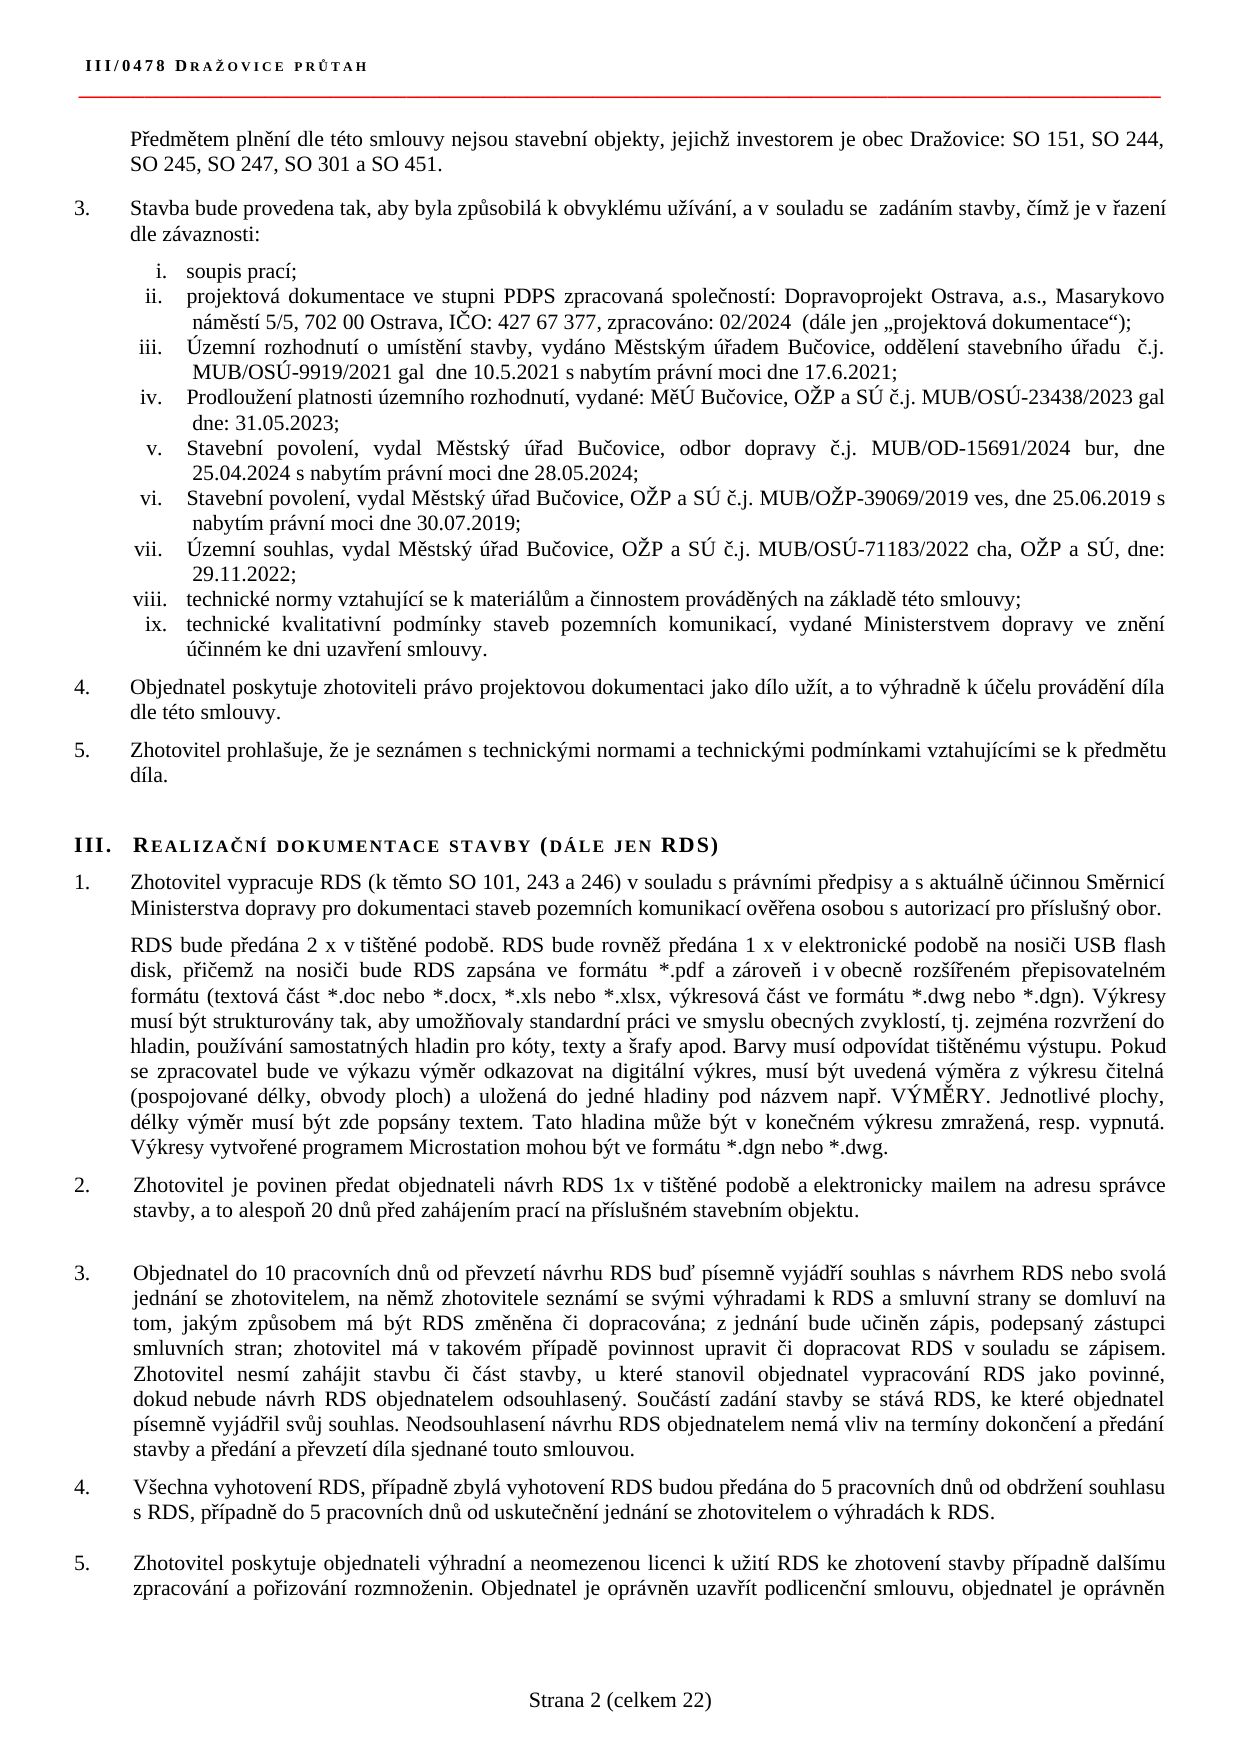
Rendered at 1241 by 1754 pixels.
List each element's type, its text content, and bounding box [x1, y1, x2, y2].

list Objednatel do 10 pracovních dnů od převzetí návrhu RDS buď písemně vyjádří souhlas s návrhem RDS nebo svolá jednání se zhotovitelem, na němž zhotovitele seznámí se svými výhradami k RDS a smluvní strany se domluví na tom, jakým způsobem má být RDS změněna či dopracována; z jednání bude učiněn zápis, podepsaný zástupci smluvních stran; zhotovitel má v takovém případě povinnost upravit či dopracovat RDS v souladu se zápisem. Zhotovitel nesmí zahájit stavbu či část stavby, u které stanovil objednatel vypracování RDS jako povinné, dokud nebude návrh RDS objednatelem odsouhlasený. Součástí zadání stavby se stává RDS, ke které objednatel písemně vyjádřil svůj souhlas. Neodsouhlasení návrhu RDS objednatelem nemá vliv na termíny dokončení a předání stavby a předání a převzetí díla sjednané touto smlouvou. [74, 1260, 1166, 1461]
list Všechna vyhotovení RDS, případně zbylá vyhotovení RDS budou předána do 5 pracovních dnů od obdržení souhlasu s RDS, případně do 5 pracovních dnů od uskutečnění jednání se zhotovitelem o výhradách k RDS. [74, 1474, 1166, 1524]
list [74, 1549, 1166, 1600]
list Realizační dokumentace stavby (dále jen RDS) [74, 832, 1166, 857]
list Územní rozhodnutí o umístění stavby, vydáno Městským úřadem Bučovice, oddělení stavebního úřadu č.j. MUB/OSÚ-9919/2021 gal dne 10.5.2021 s nabytím právní moci dne 17.6.2021; [162, 334, 1166, 384]
text RDS bude předána 2 x v tištěné podobě. RDS bude rovněž předána 1 x v elektronické podobě na nosiči USB flash disk, přičemž na nosiči bude RDS zapsána ve formátu *.pdf a zároveň i v obecně rozšířeném přepisovatelném formátu (textová část *.doc nebo *.docx, *.xls nebo *.xlsx, výkresová část ve formátu *.dwg nebo *.dgn). Výkresy musí být strukturovány tak, aby umožňovaly standardní práci ve smyslu obecných zvyklostí, tj. zejména rozvržení do hladin, používání samostatných hladin pro kóty, texty a šrafy apod. Barvy musí odpovídat tištěnému výstupu. Pokud se zpracovatel bude ve výkazu výměr odkazovat na digitální výkres, musí být uvedená výměra z výkresu čitelná (pospojované délky, obvody ploch) a uložená do jedné hladiny pod názvem např. VÝMĚRY. Jednotlivé plochy, délky výměr musí být zde popsány textem. Tato hladina může být v konečném výkresu zmražená, resp. vypnutá. Výkresy vytvořené programem Microstation mohou být ve formátu *.dgn nebo *.dwg. [130, 932, 1166, 1159]
list Zhotovitel prohlašuje, že je seznámen s technickými normami a technickými podmínkami vztahujícími se k předmětu díla. [74, 737, 1166, 787]
list soupis prací; [167, 258, 1166, 283]
list Stavební povolení, vydal Městský úřad Bučovice, odbor dopravy č.j. MUB/OD-15691/2024 bur, dne 25.04.2024 s nabytím právní moci dne 28.05.2024; [162, 435, 1166, 485]
list Územní souhlas, vydal Městský úřad Bučovice, OŽP a SÚ č.j. MUB/OSÚ-71183/2022 cha, OŽP a SÚ, dne: 29.11.2022; [162, 536, 1166, 586]
list Stavba bude provedena tak, aby byla způsobilá k obvyklému užívání, a v souladu se zadáním stavby, čímž je v řazení dle závaznosti: [74, 195, 1166, 246]
list Prodloužení platnosti územního rozhodnutí, vydané: MěÚ Bučovice, OŽP a SÚ č.j. MUB/OSÚ-23438/2023 gal dne: 31.05.2023; [162, 384, 1166, 435]
list Zhotovitel je povinen předat objednateli návrh RDS 1x v tištěné podobě a elektronicky mailem na adresu správce stavby, a to alespoň 20 dnů před zahájením prací na příslušném stavebním objektu. [74, 1172, 1166, 1222]
list technické kvalitativní podmínky staveb pozemních komunikací, vydané Ministerstvem dopravy ve znění účinném ke dni uzavření smlouvy. [167, 611, 1166, 662]
list technické normy vztahující se k materiálům a činnostem prováděných na základě této smlouvy; [167, 586, 1166, 611]
list Objednatel poskytuje zhotoviteli právo projektovou dokumentaci jako dílo užít, a to výhradně k účelu provádění díla dle této smlouvy. [74, 674, 1166, 724]
list projektová dokumentace ve stupni PDPS zpracovaná společností: Dopravoprojekt Ostrava, a.s., Masarykovo náměstí 5/5, 702 00 Ostrava, IČO: 427 67 377, zpracováno: 02/2024 (dále jen „projektová dokumentace“); [162, 283, 1166, 334]
list Předmětem plnění dle této smlouvy nejsou stavební objekty, jejichž investorem je obec Dražovice: SO 151, SO 244, SO 245, SO 247, SO 301 a SO 451. [130, 126, 1166, 176]
list Stavební povolení, vydal Městský úřad Bučovice, OŽP a SÚ č.j. MUB/OŽP-39069/2019 ves, dne 25.06.2019 s nabytím právní moci dne 30.07.2019; [162, 485, 1166, 536]
list Zhotovitel vypracuje RDS (k těmto SO 101, 243 a 246) v souladu s právními předpisy a s aktuálně účinnou Směrnicí Ministerstva dopravy pro dokumentaci staveb pozemních komunikací ověřena osobou s autorizací pro příslušný obor. [74, 869, 1166, 920]
